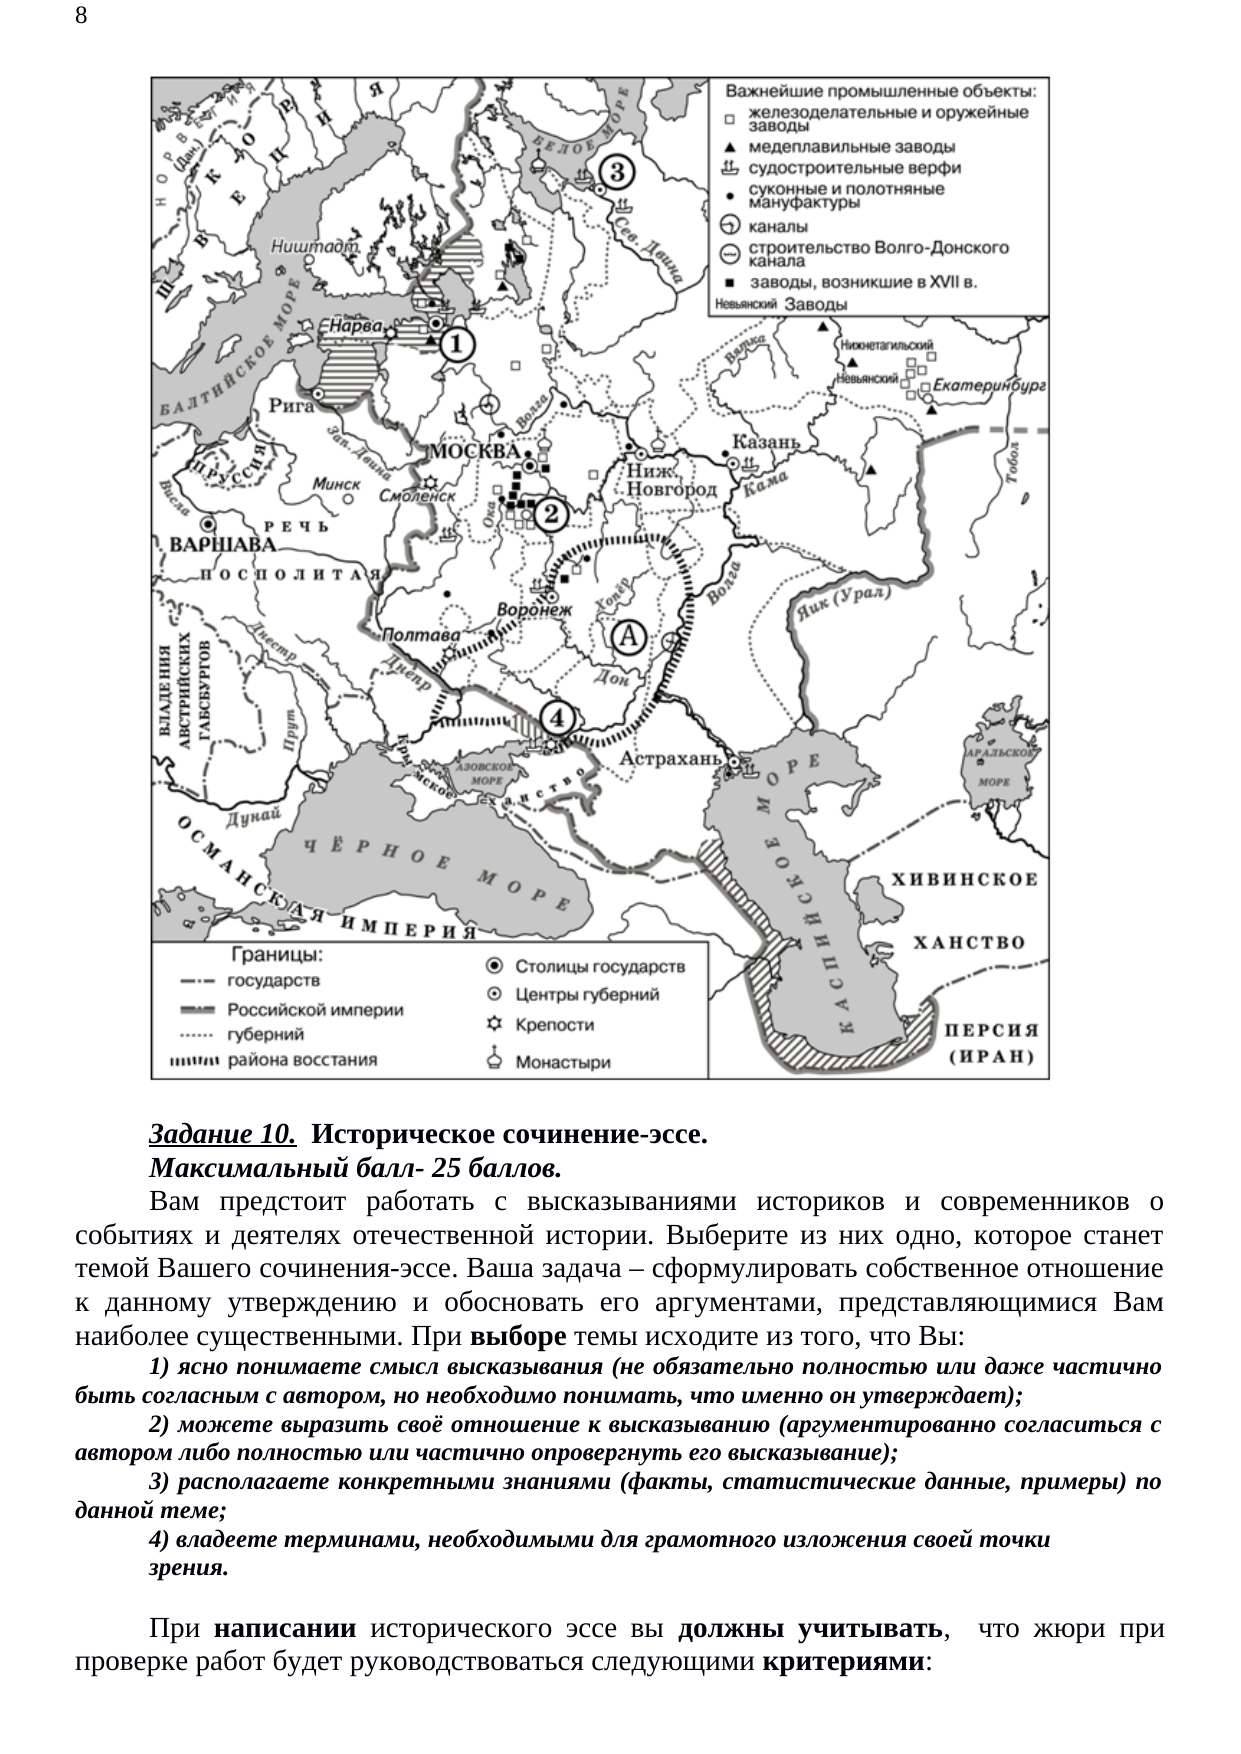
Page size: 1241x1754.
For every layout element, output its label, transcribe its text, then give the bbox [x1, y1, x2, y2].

text Задание 10. Историческое сочинение-эссе. [75, 1116, 1165, 1150]
text При написании исторического эссе вы должны учитывать, что жюри при проверке работ будет руководствоваться следующими критериями: [75, 1610, 1165, 1677]
text зрения. [75, 1552, 1165, 1610]
picture [148, 75, 1053, 1083]
text 3) располагаете конкретными знаниями (факты, статистические данные, примеры) по данной теме; [75, 1466, 1165, 1524]
text 2) можете выразить своё отношение к высказыванию (аргументированно согласиться с автором либо полностью или частично опровергнуть его высказывание); [75, 1409, 1165, 1466]
text Вам предстоит работать с высказываниями историков и современников о событиях и деятелях отечественной истории. Выберите из них одно, которое станет темой Вашего сочинения-эссе. Ваша задача – сформулировать собственное отношение к данному утверждению и обосновать его аргументами, представляющимися Вам наиболее существенными. При выборе темы исходите из того, что Вы: [75, 1183, 1165, 1351]
text 4) владеете терминами, необходимыми для грамотного изложения своей точки [75, 1524, 1165, 1552]
text 1) ясно понимаете смысл высказывания (не обязательно полностью или даже частично быть согласным с автором, но необходимо понимать, что именно он утверждает); [75, 1351, 1165, 1409]
text Максимальный балл- 25 баллов. [75, 1150, 1165, 1183]
